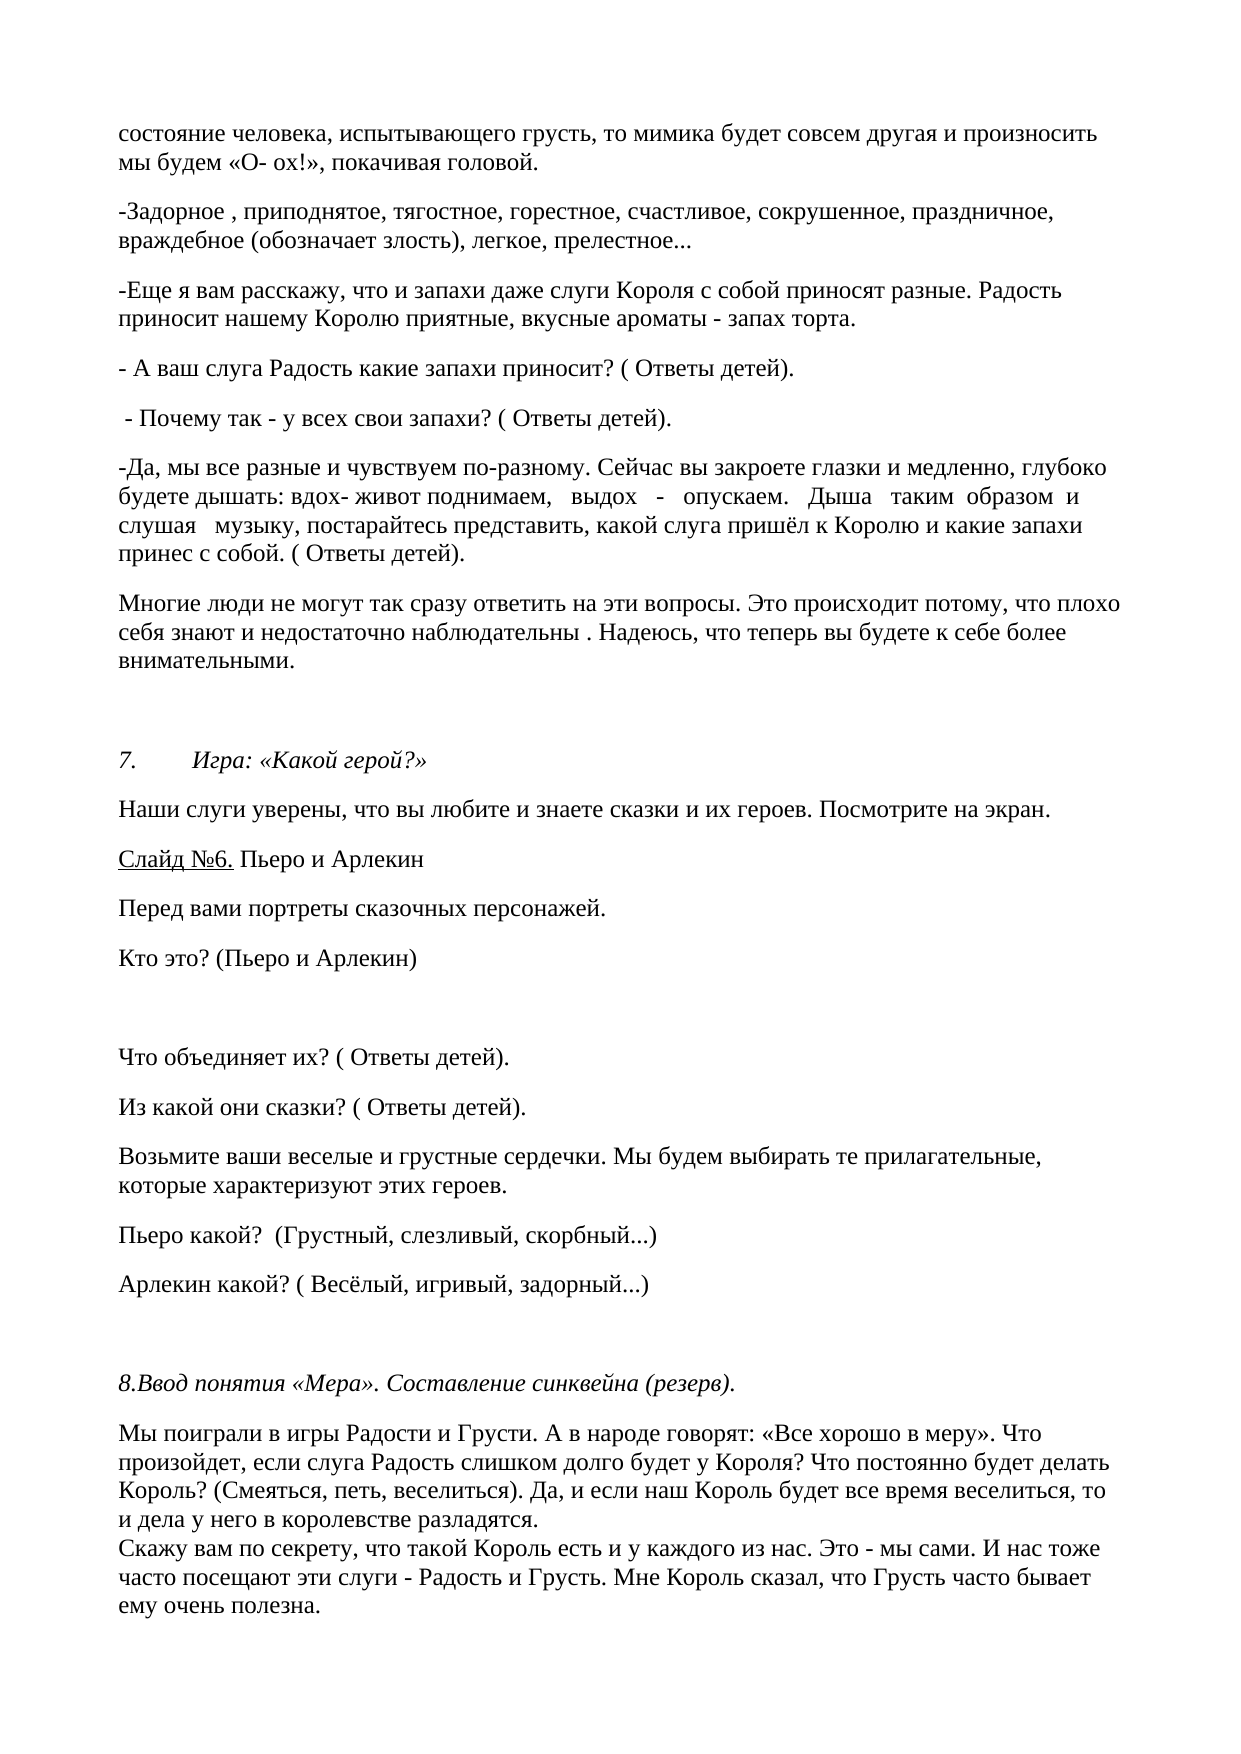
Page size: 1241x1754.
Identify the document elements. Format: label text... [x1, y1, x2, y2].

text Из какой они сказки? ( Ответы детей). [118, 1092, 1122, 1121]
text Мы поиграли в игры Радости и Грусти. А в народе говорят: «Все хорошо в меру». Что произойдет, если слуга Радость слишком долго будет у Короля? Что постоянно будет делать Король? (Смеяться, петь, веселиться). Да, и если наш Король будет все время веселиться, то и дела у него в королевстве разладятся. [118, 1418, 1122, 1533]
text - Почему так - у всех свои запахи? ( Ответы детей). [118, 403, 1122, 431]
text Наши слуги уверены, что вы любите и знаете сказки и их героев. Посмотрите на экран. [118, 794, 1122, 823]
text Пьеро какой? (Грустный, слезливый, скорбный...) [118, 1220, 1122, 1248]
text Многие люди не могут так сразу ответить на эти вопросы. Это происходит потому, что плохо себя знают и недостаточно наблюдательны . Надеюсь, что теперь вы будете к себе более внимательными. [118, 588, 1122, 674]
text 8.Ввод понятия «Мера». Составление синквейна (резерв). [118, 1368, 1122, 1397]
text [118, 118, 1122, 176]
text 7. Игра: «Какой герой?» [118, 745, 1122, 773]
text -Да, мы все разные и чувствуем по-разному. Сейчас вы закроете глазки и медленно, глубоко будете дышать: вдох- живот поднимаем, выдох - опускаем. Дыша таким образом и слушая музыку, постарайтесь представить, какой слуга пришёл к Королю и какие запахи принес с собой. ( Ответы детей). [118, 452, 1122, 567]
text Перед вами портреты сказочных персонажей. [118, 893, 1122, 922]
text -Задорное , приподнятое, тягостное, горестное, счастливое, сокрушенное, праздничное, враждебное (обозначает злость), легкое, прелестное... [118, 196, 1122, 254]
text -Еще я вам расскажу, что и запахи даже слуги Короля с собой приносят разные. Радость приносит нашему Королю приятные, вкусные ароматы - запах торта. [118, 275, 1122, 332]
text - А ваш слуга Радость какие запахи приносит? ( Ответы детей). [118, 353, 1122, 382]
text Что объединяет их? ( Ответы детей). [118, 1042, 1122, 1071]
text Возьмите ваши веселые и грустные сердечки. Мы будем выбирать те прилагательные, которые характеризуют этих героев. [118, 1141, 1122, 1199]
text Кто это? (Пьеро и Арлекин) [118, 943, 1122, 972]
text Арлекин какой? ( Весёлый, игривый, задорный...) [118, 1269, 1122, 1298]
text Слайд №6. Пьеро и Арлекин [118, 844, 1122, 873]
text Скажу вам по секрету, что такой Король есть и у каждого из нас. Это - мы сами. И нас тоже часто посещают эти слуги - Радость и Грусть. Мне Король сказал, что Грусть часто бывает ему очень полезна. [118, 1533, 1122, 1619]
